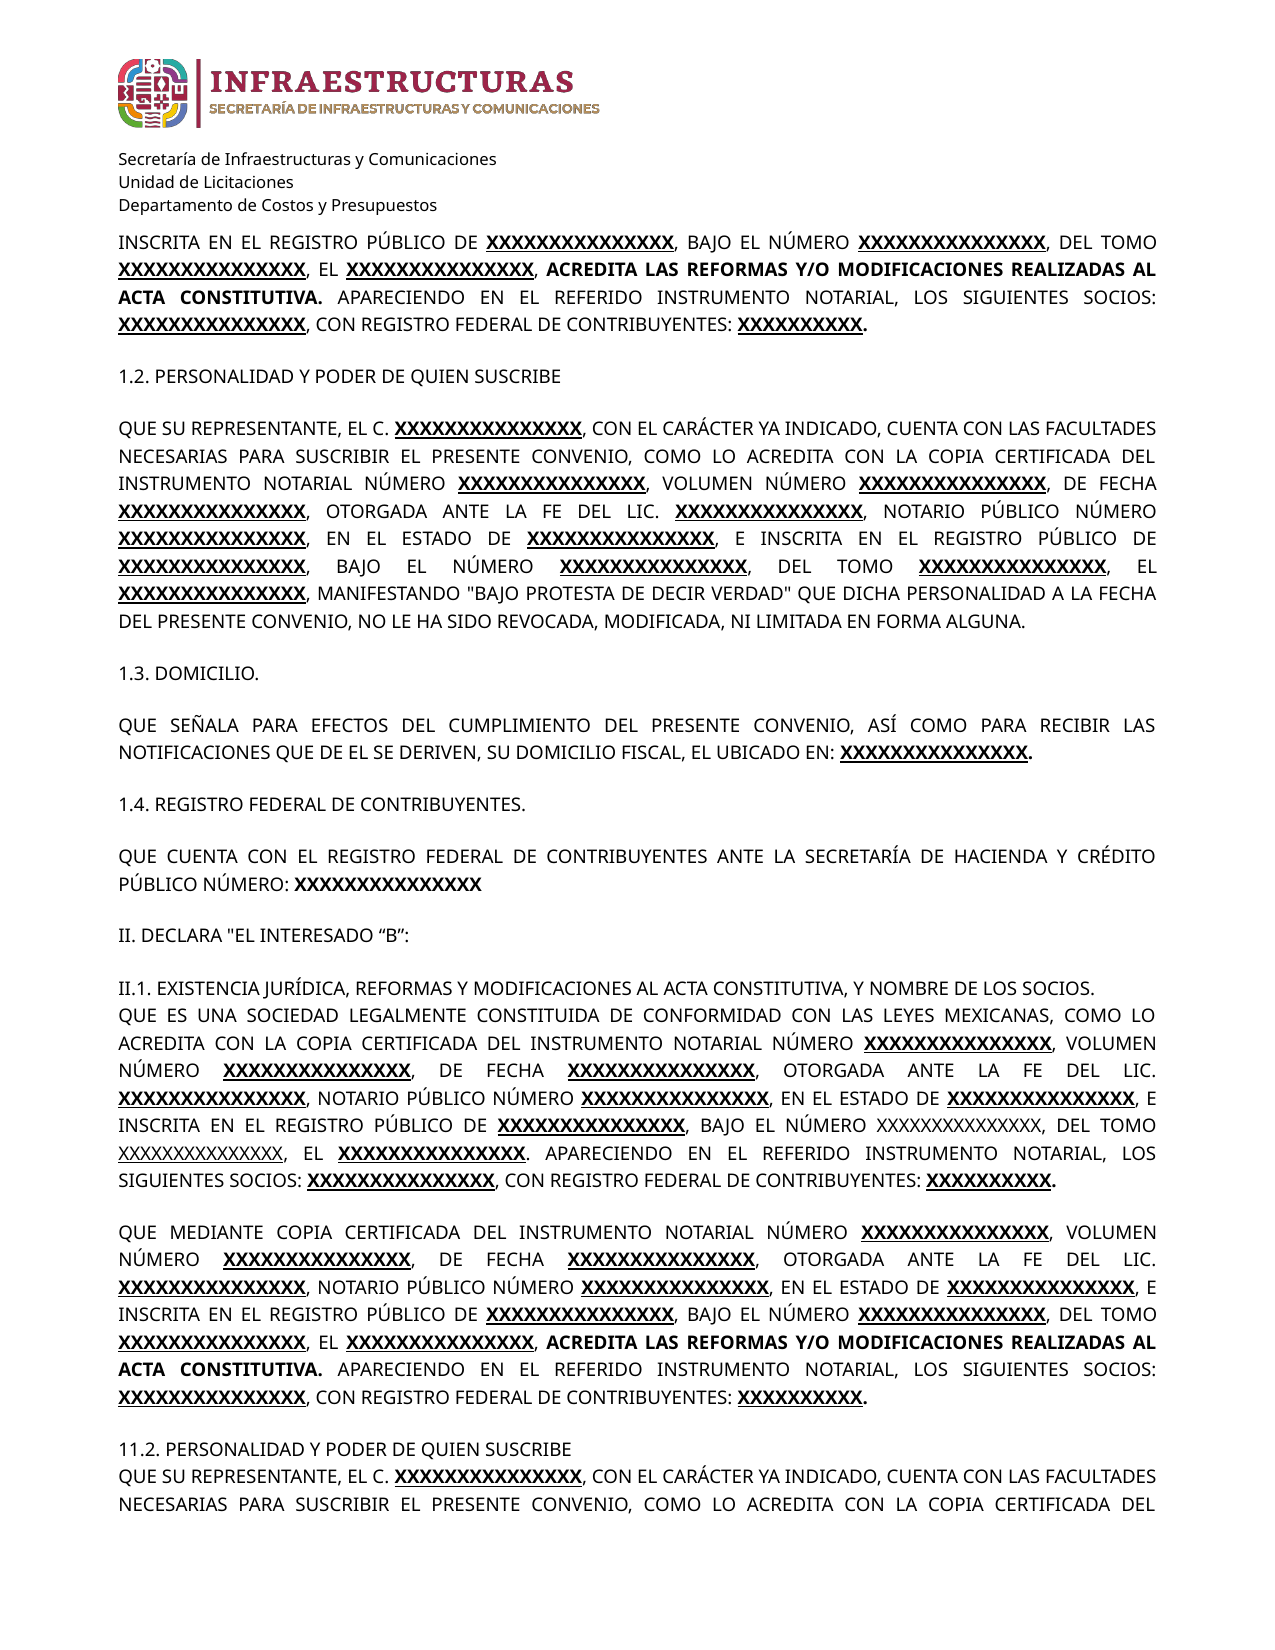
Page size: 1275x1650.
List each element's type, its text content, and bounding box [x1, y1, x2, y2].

text QUE SEÑALA PARA EFECTOS DEL CUMPLIMIENTO DEL PRESENTE CONVENIO, ASÍ COMO PARA RECIBIR LAS NOTIFICACIONES QUE DE EL SE DERIVEN, SU DOMICILIO FISCAL, EL UBICADO EN: XXXXXXXXXXXXXXX. [118, 712, 1157, 765]
text QUE CUENTA CON EL REGISTRO FEDERAL DE CONTRIBUYENTES ANTE LA SECRETARÍA DE HACIENDA Y CRÉDITO PÚBLICO NÚMERO: XXXXXXXXXXXXXXX [118, 843, 1157, 896]
text 1.3. DOMICILIO. [118, 660, 1157, 685]
text II. DECLARA "EL INTERESADO “B”: [118, 923, 1157, 948]
text 1.4. REGISTRO FEDERAL DE CONTRIBUYENTES. [118, 791, 1157, 817]
picture [118, 59, 624, 130]
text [118, 229, 1157, 337]
text QUE ES UNA SOCIEDAD LEGALMENTE CONSTITUIDA DE CONFORMIDAD CON LAS LEYES MEXICANAS, COMO LO ACREDITA CON LA COPIA CERTIFICADA DEL INSTRUMENTO NOTARIAL NÚMERO XXXXXXXXXXXXXXX, VOLUMEN NÚMERO XXXXXXXXXXXXXXX, DE FECHA XXXXXXXXXXXXXXX, OTORGADA ANTE LA FE DEL LIC. XXXXXXXXXXXXXXX, NOTARIO PÚBLICO NÚMERO XXXXXXXXXXXXXXX, EN EL ESTADO DE XXXXXXXXXXXXXXX, E INSCRITA EN EL REGISTRO PÚBLICO DE XXXXXXXXXXXXXXX, BAJO EL NÚMERO XXXXXXXXXXXXXXX, DEL TOMO XXXXXXXXXXXXXXX, EL XXXXXXXXXXXXXXX. APARECIENDO EN EL REFERIDO INSTRUMENTO NOTARIAL, LOS SIGUIENTES SOCIOS: XXXXXXXXXXXXXXX, CON REGISTRO FEDERAL DE CONTRIBUYENTES: XXXXXXXXXX. [118, 1002, 1157, 1193]
text 1.2. PERSONALIDAD Y PODER DE QUIEN SUSCRIBE [118, 363, 1157, 389]
text 11.2. PERSONALIDAD Y PODER DE QUIEN SUSCRIBE [118, 1436, 1157, 1462]
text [118, 1464, 1157, 1517]
text II.1. EXISTENCIA JURÍDICA, REFORMAS Y MODIFICACIONES AL ACTA CONSTITUTIVA, Y NOMBRE DE LOS SOCIOS. [118, 975, 1157, 1000]
